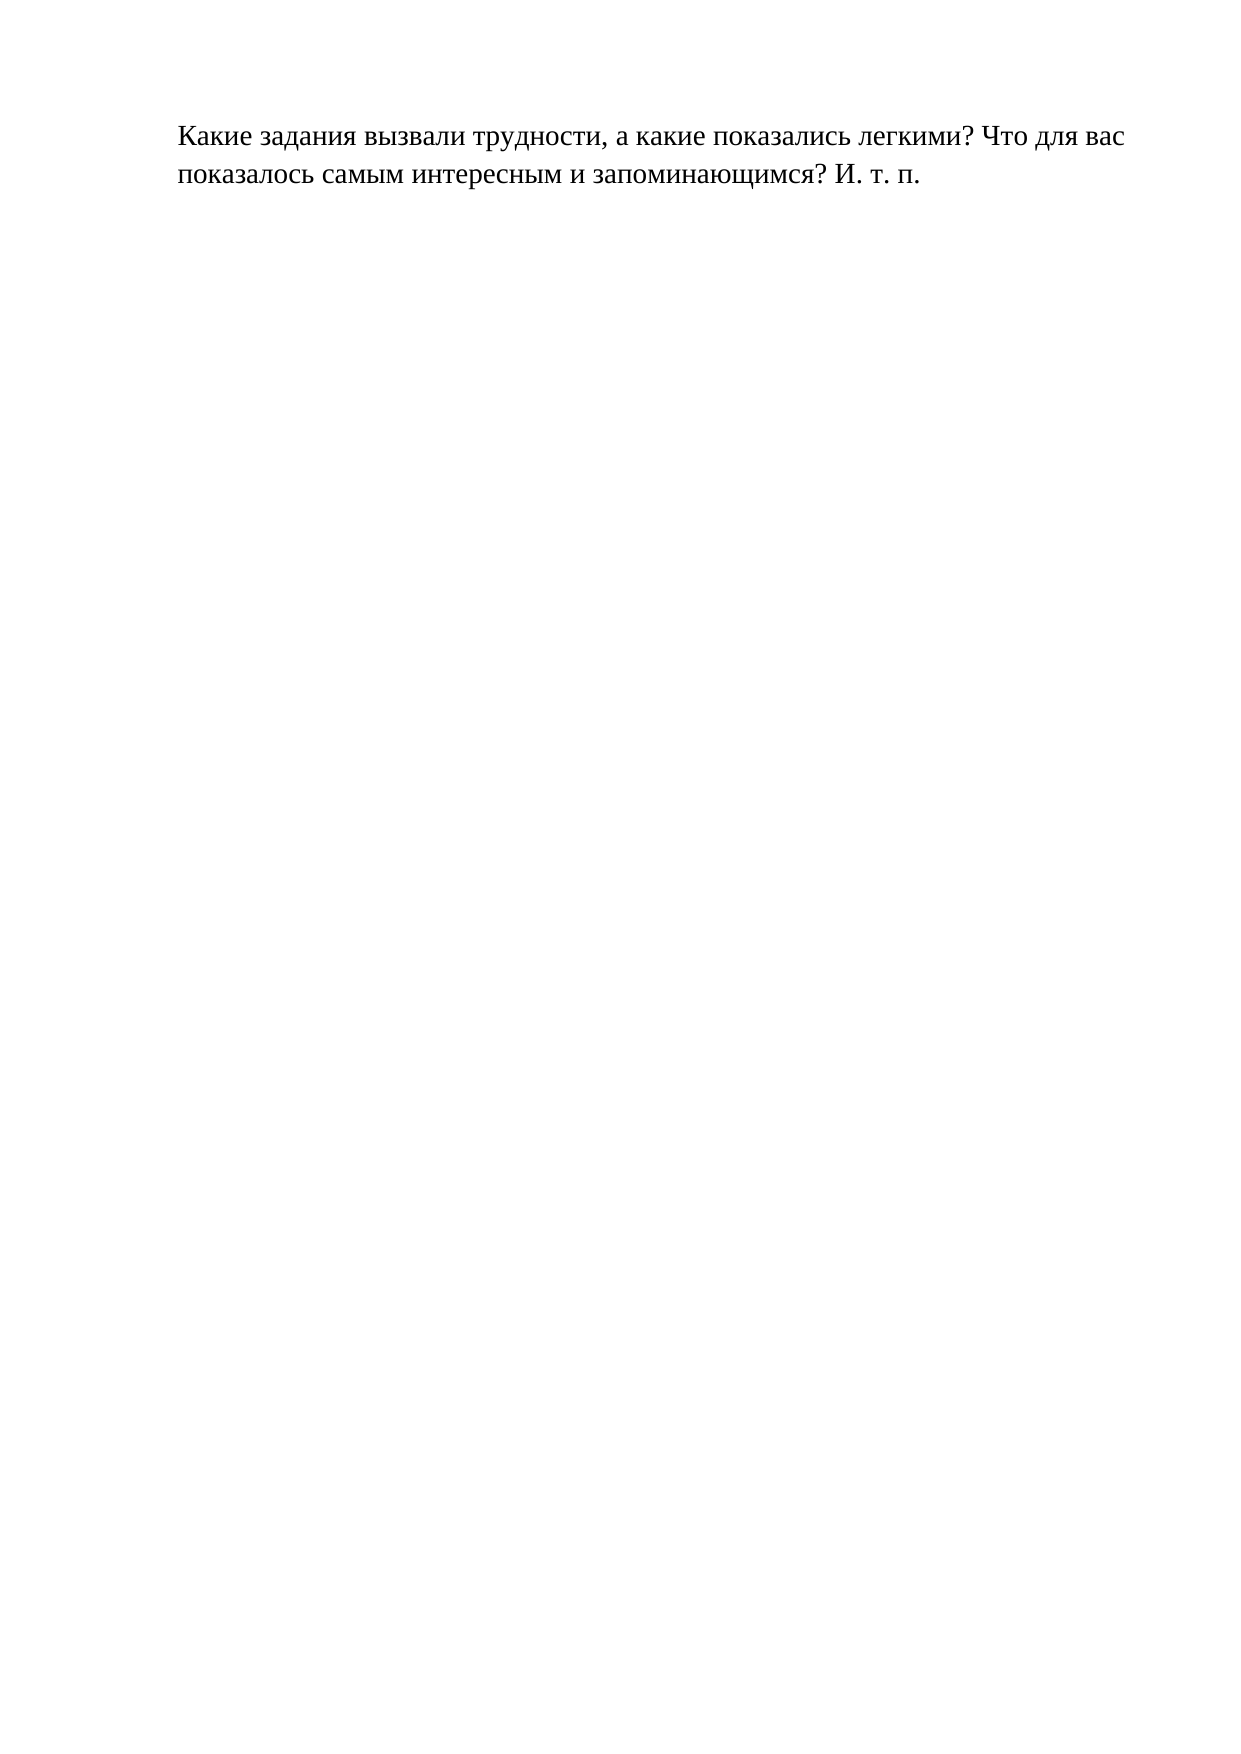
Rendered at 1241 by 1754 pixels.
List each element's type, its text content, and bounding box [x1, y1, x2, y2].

text Какие задания вызвали трудности, а какие показались легкими? Что для вас показалось самым интересным и запоминающимся? И. т. п. [177, 118, 1152, 190]
